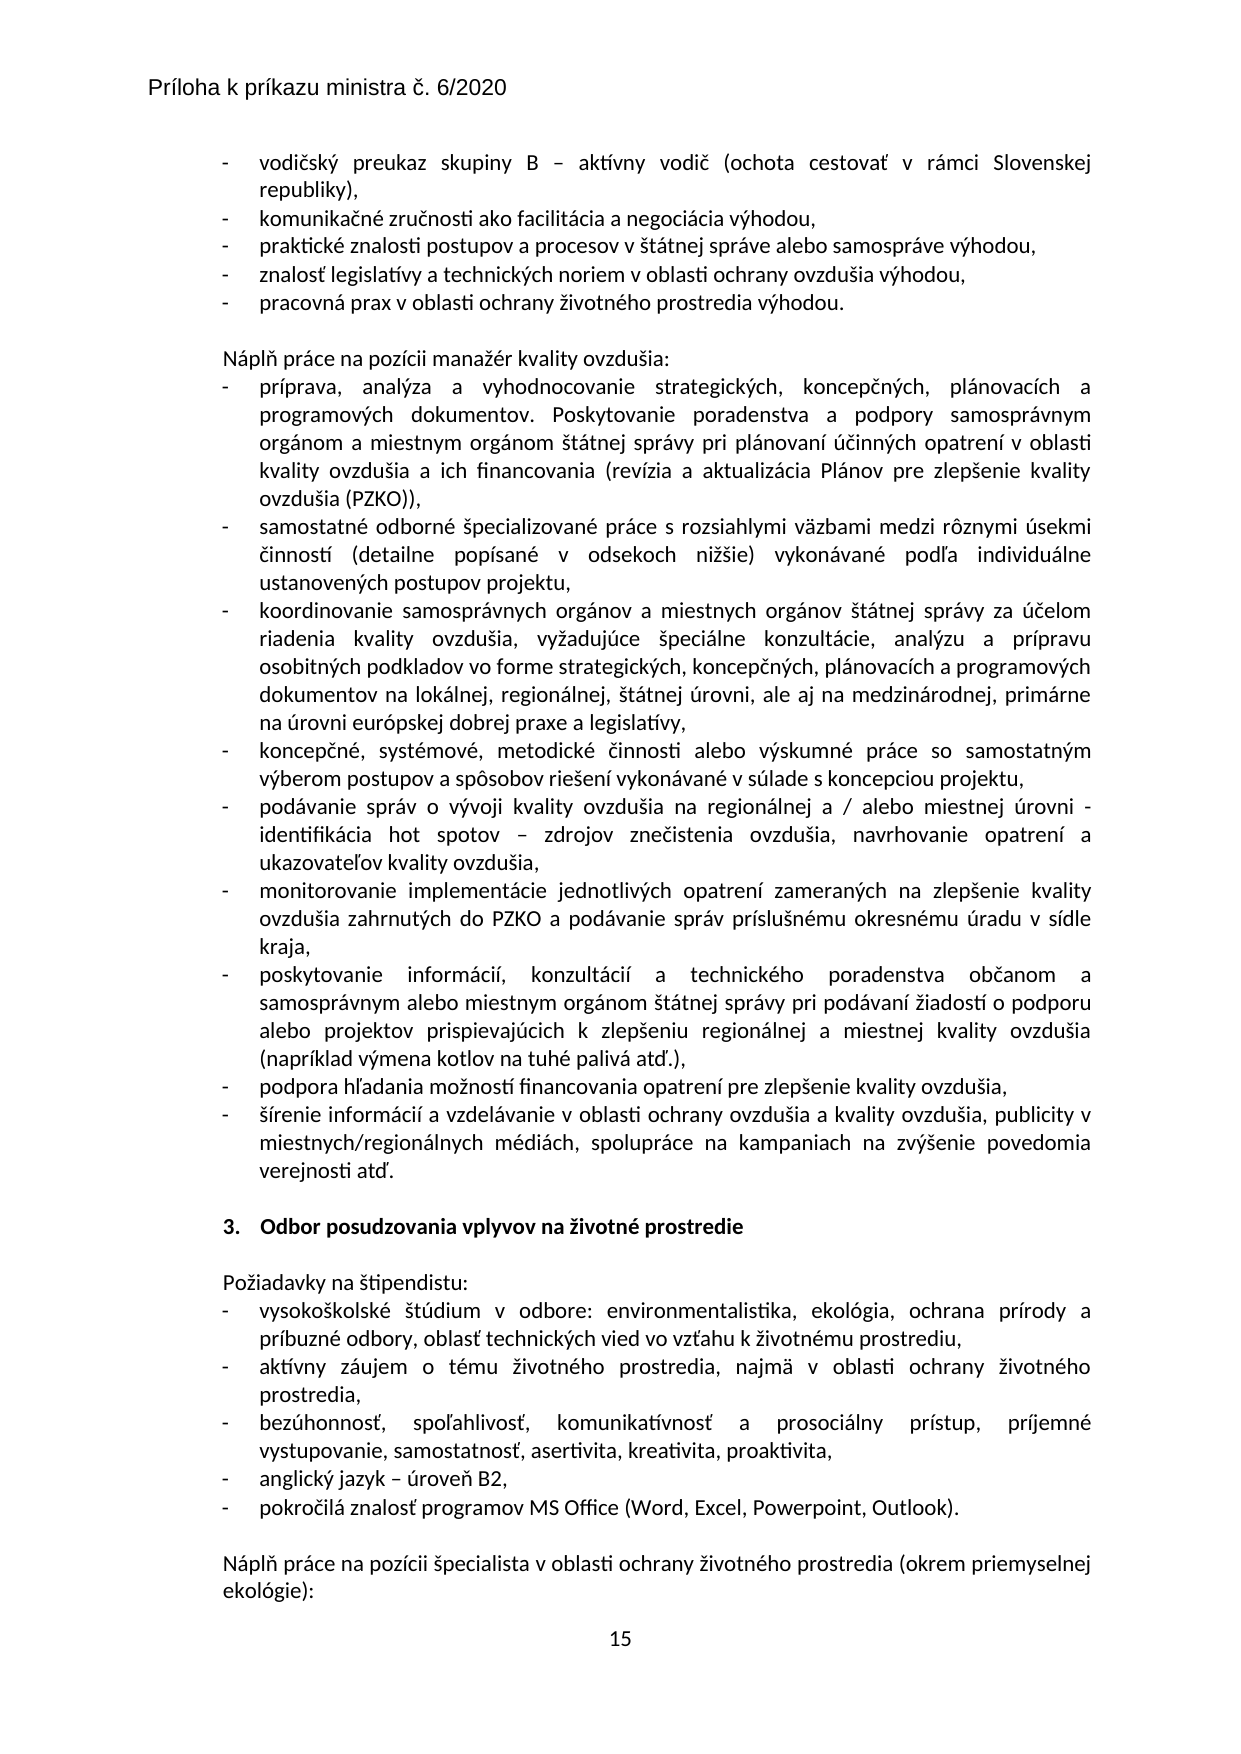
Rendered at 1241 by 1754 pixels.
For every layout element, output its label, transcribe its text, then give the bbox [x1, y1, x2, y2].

list vodičský preukaz skupiny B – aktívny vodič (ochota cestovať v rámci Slovenskej republiky), [222, 148, 1093, 204]
list aktívny záujem o tému životného prostredia, najmä v oblasti ochrany životného prostredia, [222, 1352, 1093, 1408]
list znalosť legislatívy a technických noriem v oblasti ochrany ovzdušia výhodou, [222, 260, 1093, 288]
list bezúhonnosť, spoľahlivosť, komunikatívnosť a prosociálny prístup, príjemné vystupovanie, samostatnosť, asertivita, kreativita, proaktivita, [222, 1408, 1093, 1464]
text Náplň práce na pozícii manažér kvality ovzdušia: [223, 344, 1093, 372]
list podávanie správ o vývoji kvality ovzdušia na regionálnej a / alebo miestnej úrovni - identifikácia hot spotov – zdrojov znečistenia ovzdušia, navrhovanie opatrení a ukazovateľov kvality ovzdušia, [222, 792, 1093, 876]
list komunikačné zručnosti ako facilitácia a negociácia výhodou, [222, 204, 1093, 232]
list príprava, analýza a vyhodnocovanie strategických, koncepčných, plánovacích a programových dokumentov. Poskytovanie poradenstva a podpory samosprávnym orgánom a miestnym orgánom štátnej správy pri plánovaní účinných opatrení v oblasti kvality ovzdušia a ich financovania (revízia a aktualizácia Plánov pre zlepšenie kvality ovzdušia (PZKO)), [222, 372, 1093, 512]
list šírenie informácií a vzdelávanie v oblasti ochrany ovzdušia a kvality ovzdušia, publicity v miestnych/regionálnych médiách, spolupráce na kampaniach na zvýšenie povedomia verejnosti atď. [222, 1100, 1093, 1184]
list Odbor posudzovania vplyvov na životné prostredie [223, 1212, 1093, 1240]
text Náplň práce na pozícii špecialista v oblasti ochrany životného prostredia (okrem priemyselnej ekológie): [223, 1549, 1093, 1605]
list monitorovanie implementácie jednotlivých opatrení zameraných na zlepšenie kvality ovzdušia zahrnutých do PZKO a podávanie správ príslušnému okresnému úradu v sídle kraja, [222, 876, 1093, 960]
list vysokoškolské štúdium v odbore: environmentalistika, ekológia, ochrana prírody a príbuzné odbory, oblasť technických vied vo vzťahu k životnému prostrediu, [222, 1296, 1093, 1352]
list pokročilá znalosť programov MS Office (Word, Excel, Powerpoint, Outlook). [222, 1493, 1093, 1521]
text Požiadavky na štipendistu: [223, 1268, 1093, 1296]
list koordinovanie samosprávnych orgánov a miestnych orgánov štátnej správy za účelom riadenia kvality ovzdušia, vyžadujúce špeciálne konzultácie, analýzu a prípravu osobitných podkladov vo forme strategických, koncepčných, plánovacích a programových dokumentov na lokálnej, regionálnej, štátnej úrovni, ale aj na medzinárodnej, primárne na úrovni európskej dobrej praxe a legislatívy, [222, 596, 1093, 736]
list praktické znalosti postupov a procesov v štátnej správe alebo samospráve výhodou, [222, 232, 1093, 260]
list samostatné odborné špecializované práce s rozsiahlymi väzbami medzi rôznymi úsekmi činností (detailne popísané v odsekoch nižšie) vykonávané podľa individuálne ustanovených postupov projektu, [222, 512, 1093, 596]
list anglický jazyk – úroveň B2, [222, 1464, 1093, 1493]
list podpora hľadania možností financovania opatrení pre zlepšenie kvality ovzdušia, [222, 1072, 1093, 1100]
list koncepčné, systémové, metodické činnosti alebo výskumné práce so samostatným výberom postupov a spôsobov riešení vykonávané v súlade s koncepciou projektu, [222, 736, 1093, 792]
list pracovná prax v oblasti ochrany životného prostredia výhodou. [222, 288, 1093, 316]
list poskytovanie informácií, konzultácií a technického poradenstva občanom a samosprávnym alebo miestnym orgánom štátnej správy pri podávaní žiadostí o podporu alebo projektov prispievajúcich k zlepšeniu regionálnej a miestnej kvality ovzdušia (napríklad výmena kotlov na tuhé palivá atď.), [222, 960, 1093, 1072]
